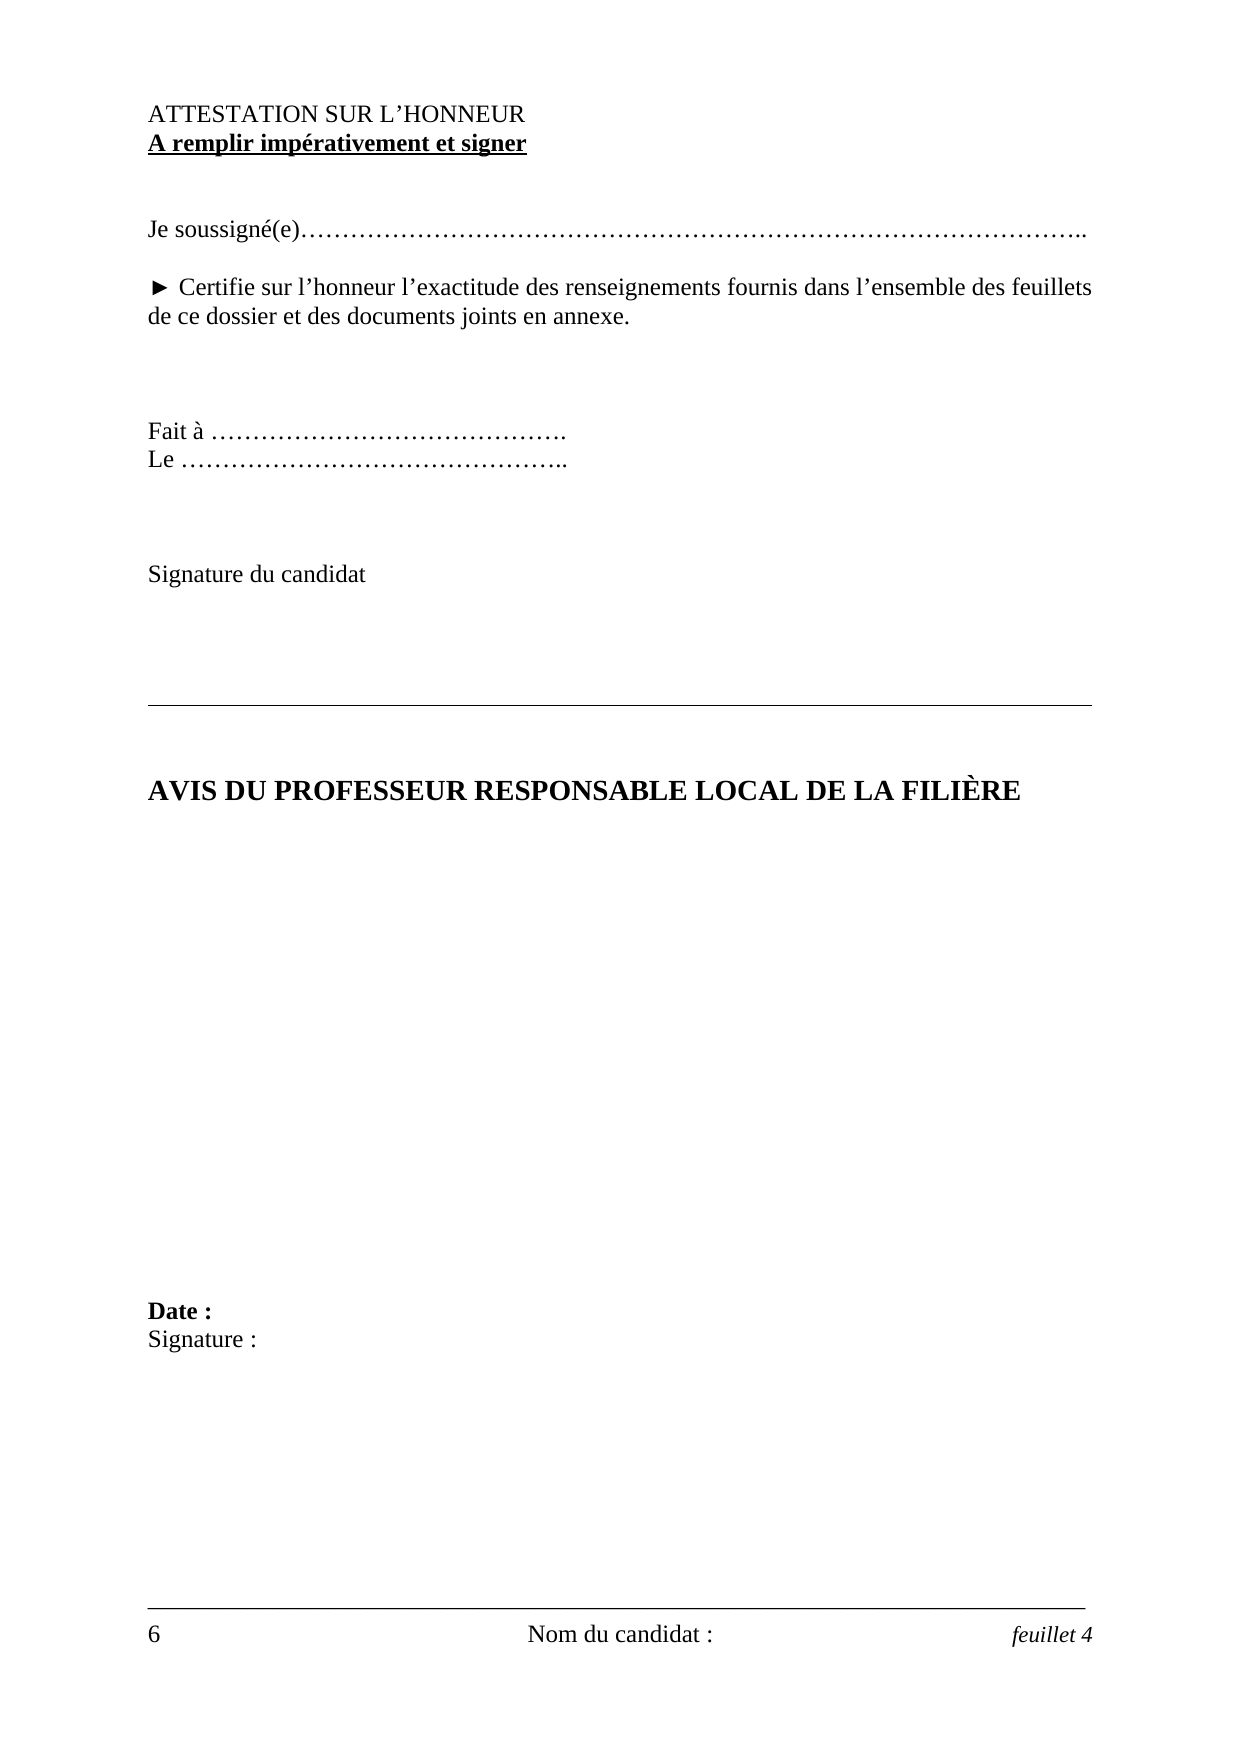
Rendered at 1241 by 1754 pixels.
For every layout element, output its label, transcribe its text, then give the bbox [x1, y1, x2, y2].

text ► Certifie sur l’honneur l’exactitude des renseignements fournis dans l’ensemble des feuillets de ce dossier et des documents joints en annexe. [148, 272, 1092, 329]
text ___________________________________________________________________________ [148, 1583, 1092, 1612]
text Signature du candidat [148, 559, 1092, 588]
text Le ……………………………………….. [148, 444, 1092, 473]
subtitle A remplir impérativement et signer [148, 128, 1092, 157]
text AVIS DU PROFESSEUR RESPONSABLE LOCAL DE LA FILIÈRE [148, 773, 1092, 807]
text ATTESTATION SUR L’HONNEUR [148, 99, 1092, 128]
text Je soussigné(e)………………………………………………………………………………….. [148, 214, 1092, 243]
text Fait à ……………………………………. [148, 416, 1092, 444]
text Signature : [148, 1324, 1092, 1353]
text Date : [148, 1296, 1092, 1324]
